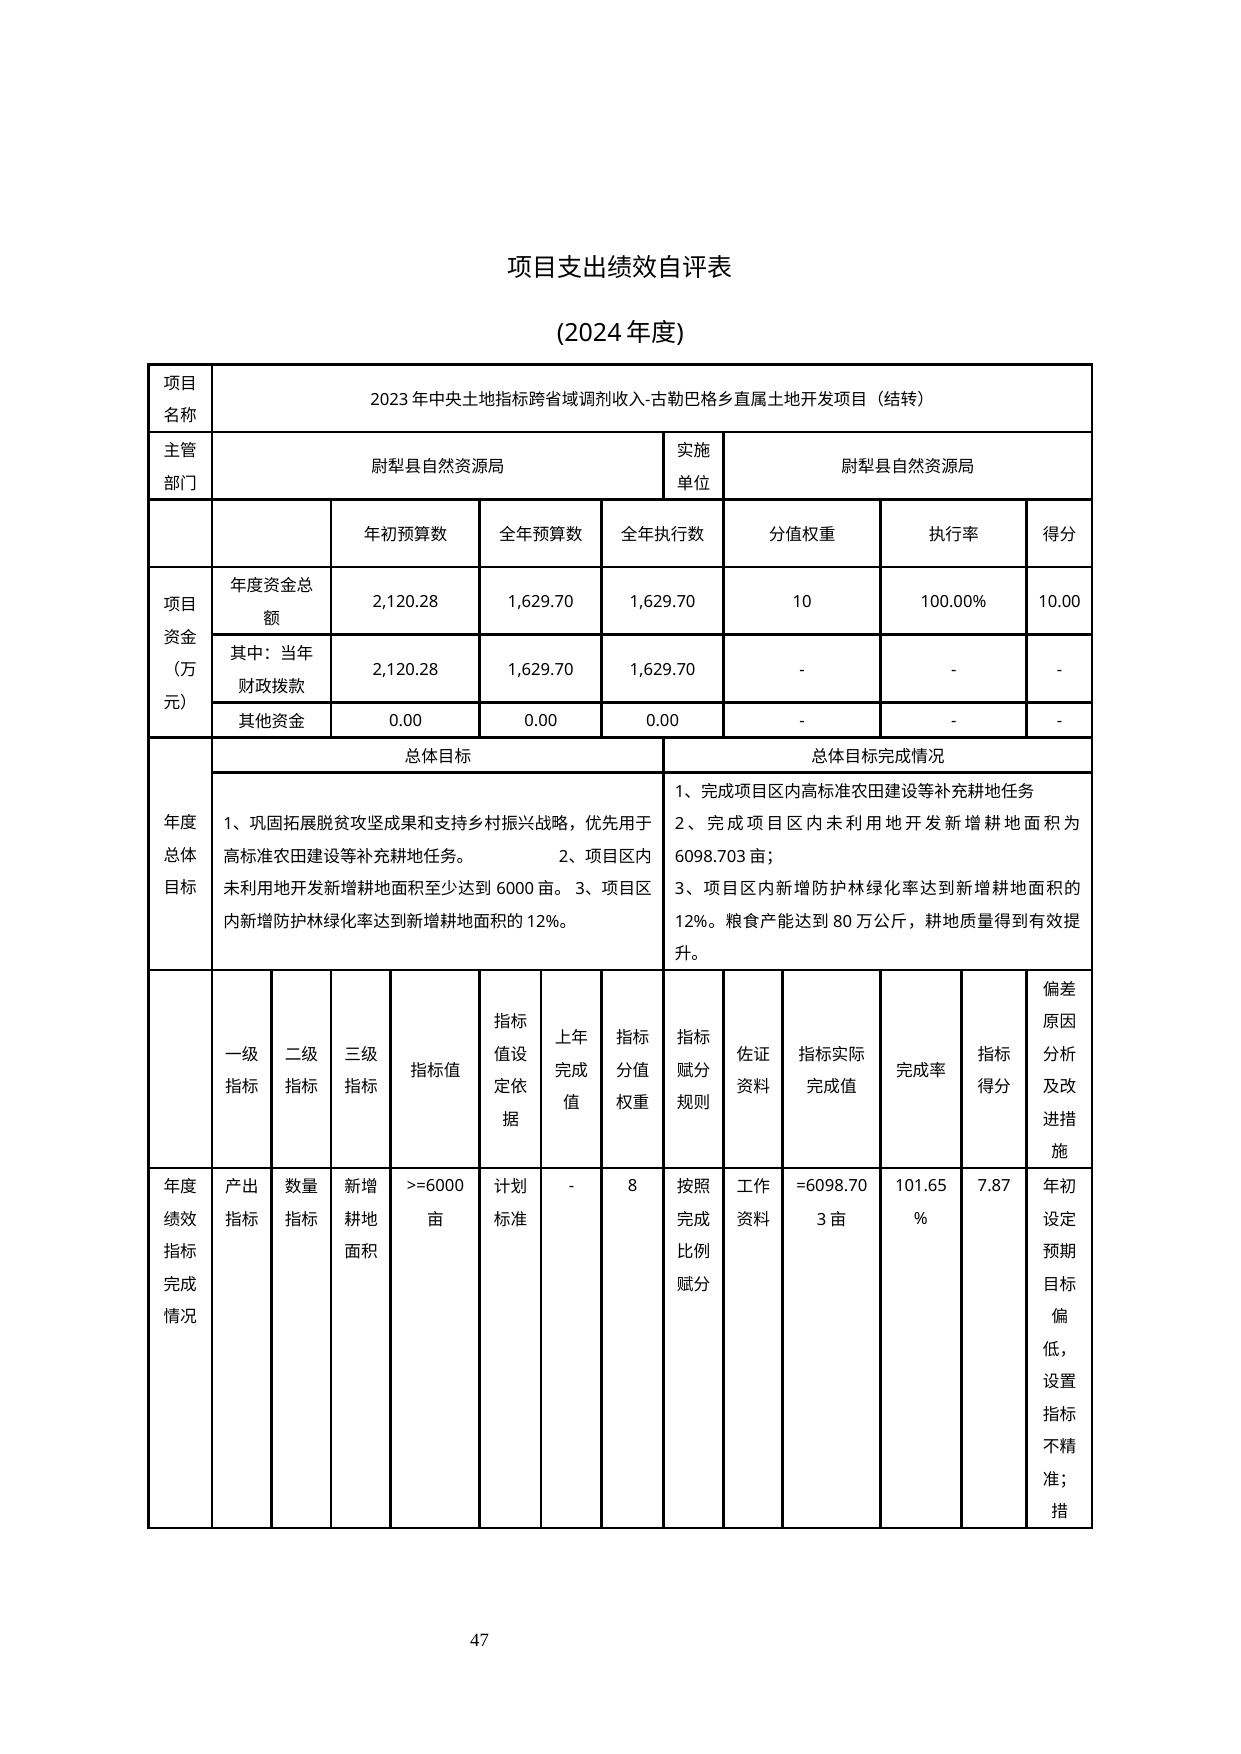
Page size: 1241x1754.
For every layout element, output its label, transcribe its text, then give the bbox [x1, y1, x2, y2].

table_cell 佐证资料 [725, 971, 781, 1166]
table_cell 二级指标 [273, 971, 330, 1166]
table_cell =6098.703亩 [784, 1169, 879, 1526]
table_cell 偏差原因分析及改进措施 [1028, 971, 1091, 1166]
table_cell 0.00 [332, 704, 478, 736]
table_cell 一级指标 [213, 971, 270, 1166]
table_cell - [882, 636, 1025, 701]
table_cell 指标实际完成值 [784, 971, 879, 1166]
table_cell 尉犁县自然资源局 [213, 433, 662, 498]
table_cell 得分 [1028, 501, 1091, 566]
table_cell - [882, 704, 1025, 736]
table_cell 1、完成项目区内高标准农田建设等补充耕地任务 2、完成项目区内未利用地开发新增耕地面积为6098.703亩； 3、项目区内新增防护林绿化率达到新增耕地面积的12%。粮食产能达到80万公斤，耕地质量得到有效提升。 [665, 774, 1091, 969]
table_cell - [725, 636, 879, 701]
table_cell 完成率 [882, 971, 960, 1166]
table_cell 实施单位 [665, 433, 722, 498]
table_cell - [1028, 704, 1091, 736]
table_cell 1,629.70 [481, 636, 600, 701]
table_cell 8 [603, 1169, 662, 1526]
table_cell 1,629.70 [603, 568, 722, 633]
table_cell 总体目标 [213, 739, 662, 771]
table_cell (2024年度) [148, 298, 1092, 363]
table_cell 10.00 [1028, 568, 1091, 633]
table_cell 指标值 [392, 971, 478, 1166]
table_cell 2023年中央土地指标跨省域调剂收入-古勒巴格乡直属土地开发项目（结转） [213, 366, 1091, 431]
table_cell 数量指标 [273, 1169, 330, 1526]
table_cell 项目名称 [150, 366, 211, 431]
table_cell 指标得分 [963, 971, 1025, 1166]
table_cell 0.00 [603, 704, 722, 736]
table_cell 项目资金 （万元） [150, 568, 211, 736]
table_cell 年度资金总额 [213, 568, 330, 633]
table_cell 工作资料 [725, 1169, 781, 1526]
table_cell 1,629.70 [603, 636, 722, 701]
table_cell 全年执行数 [603, 501, 722, 566]
table_cell 执行率 [882, 501, 1025, 566]
table_cell 其中：当年财政拨款 [213, 636, 330, 701]
table_cell 上年完成值 [542, 971, 600, 1166]
table_cell 产出指标 [213, 1169, 270, 1526]
table_cell 7.87 [963, 1169, 1025, 1526]
table_header 项目支出绩效自评表 [148, 233, 1092, 298]
table_cell 计划标准 [481, 1169, 540, 1526]
table_cell 其他资金 [213, 704, 330, 736]
table_cell 年度绩效指标完成情况 [150, 1169, 211, 1526]
table_cell [150, 971, 211, 1166]
table_cell - [542, 1169, 600, 1526]
table_cell [213, 501, 330, 566]
table_cell 1,629.70 [481, 568, 600, 633]
table_cell 分值权重 [725, 501, 879, 566]
table_cell 总体目标完成情况 [665, 739, 1091, 771]
table_cell 2,120.28 [332, 568, 478, 633]
table_cell - [1028, 636, 1091, 701]
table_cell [1028, 1169, 1091, 1526]
table_cell 1、巩固拓展脱贫攻坚成果和支持乡村振兴战略，优先用于高标准农田建设等补充耕地任务。 2、项目区内未利用地开发新增耕地面积至少达到6000亩。 3、项目区内新增防护林绿化率达到新增耕地面积的12%。 [213, 774, 662, 969]
table_cell 100.00% [882, 568, 1025, 633]
table_cell >=6000亩 [392, 1169, 478, 1526]
table_cell 新增耕地面积 [332, 1169, 389, 1526]
table_cell 全年预算数 [481, 501, 600, 566]
table_cell 年度总体目标 [150, 739, 211, 969]
table_cell 尉犁县自然资源局 [725, 433, 1091, 498]
table_cell 年初预算数 [332, 501, 478, 566]
table_cell - [725, 704, 879, 736]
table_cell 0.00 [481, 704, 600, 736]
table_cell 主管部门 [150, 433, 211, 498]
table_cell [150, 501, 211, 566]
table_cell 按照完成比例赋分 [665, 1169, 722, 1526]
table_cell 指标分值权重 [603, 971, 662, 1166]
table_cell 101.65% [882, 1169, 960, 1526]
table_cell 指标值设定依据 [481, 971, 540, 1166]
table_cell 指标赋分规则 [665, 971, 722, 1166]
table_cell 2,120.28 [332, 636, 478, 701]
table_cell 10 [725, 568, 879, 633]
table_cell 三级指标 [332, 971, 389, 1166]
